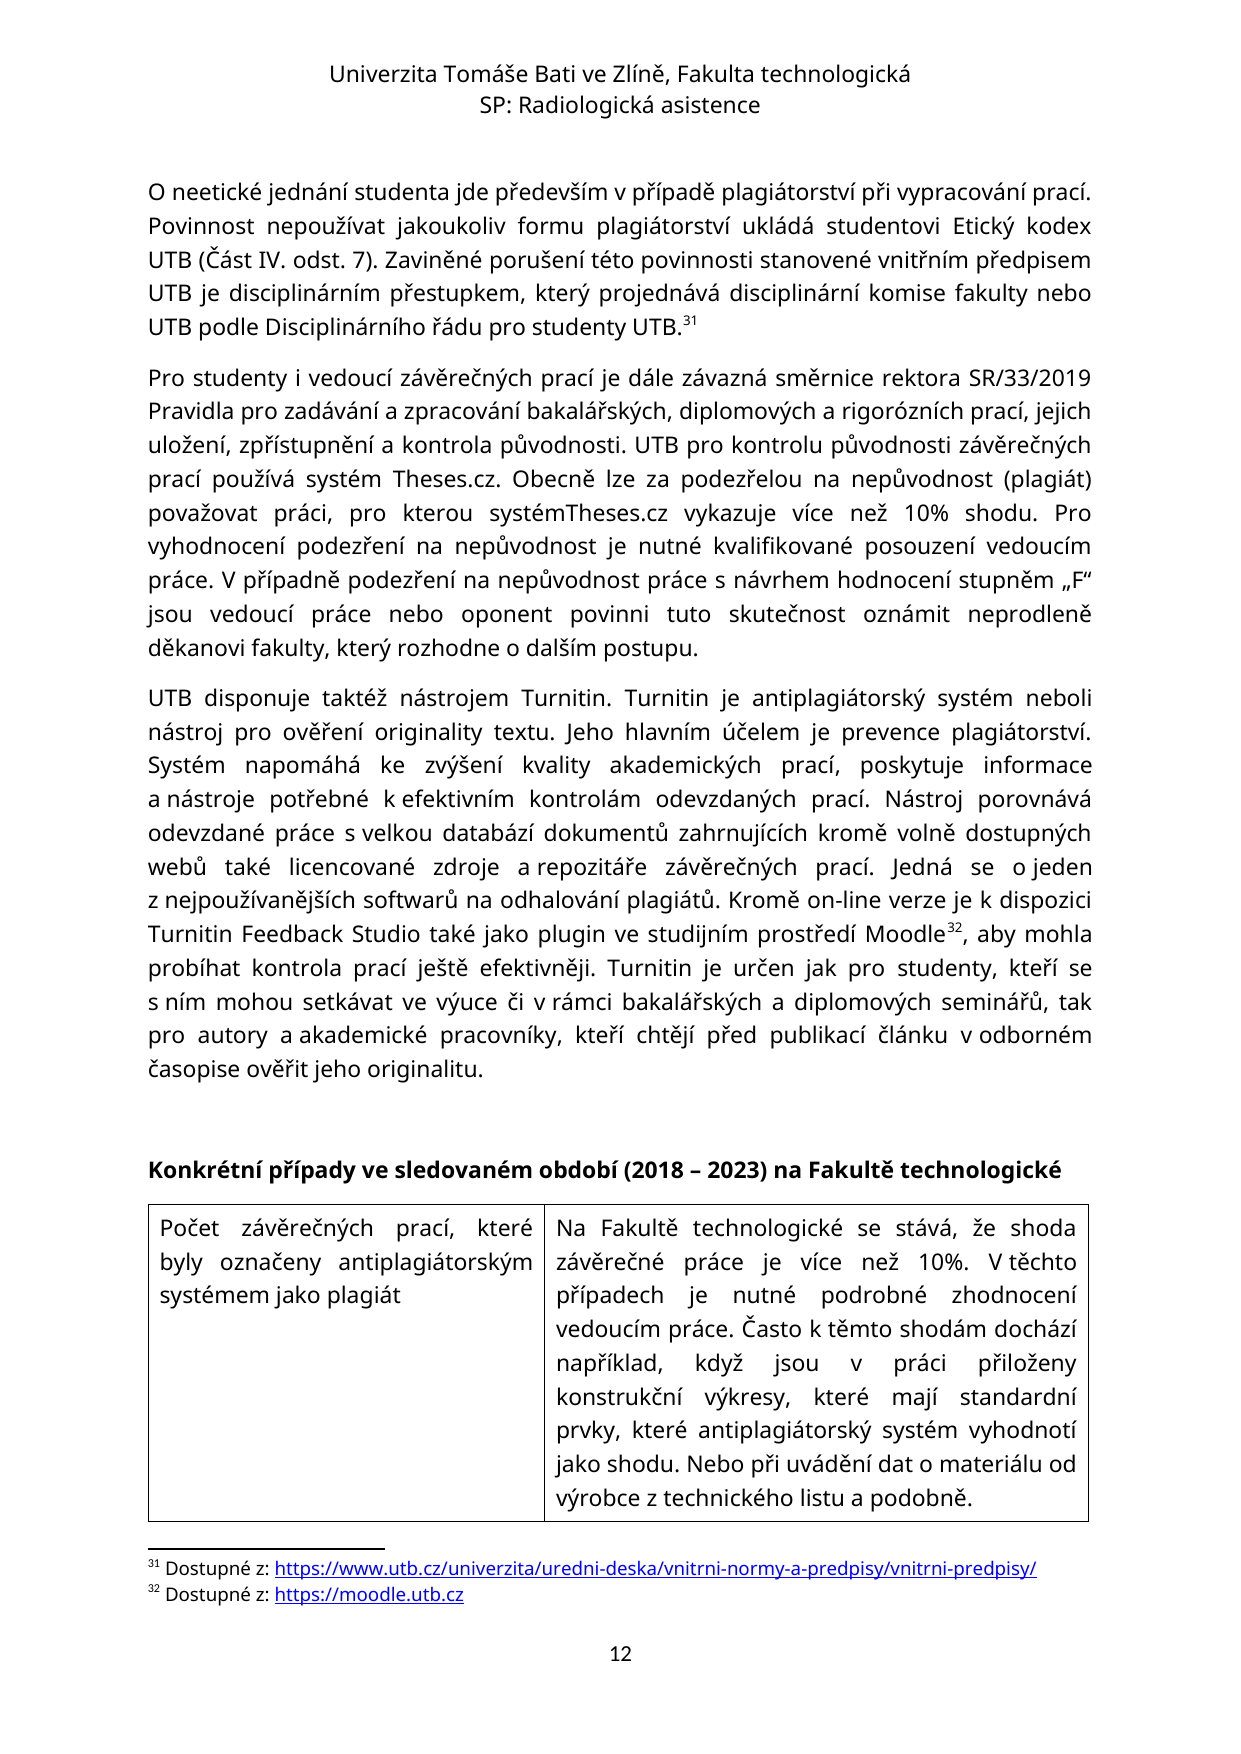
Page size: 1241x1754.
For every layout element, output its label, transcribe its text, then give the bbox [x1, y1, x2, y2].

table_header Počet závěrečných prací, které byly označeny antiplagiátorským systémem jako plagiát [149, 1205, 544, 1521]
table_header Na Fakultě technologické se stává, že shoda závěrečné práce je více než 10%. V těchto případech je nutné podrobné zhodnocení vedoucím práce. Často k těmto shodám dochází například, když jsou v práci přiloženy konstrukční výkresy, které mají standardní prvky, které antiplagiátorský systém vyhodnotí jako shodu. Nebo při uvádění dat o materiálu od výrobce z technického listu a podobně. [545, 1205, 1088, 1521]
text UTB disponuje taktéž nástrojem Turnitin. Turnitin je antiplagiátorský systém neboli nástroj pro ověření originality textu. Jeho hlavním účelem je prevence plagiátorství. Systém napomáhá ke zvýšení kvality akademických prací, poskytuje informace a nástroje potřebné k efektivním kontrolám odevzdaných prací. Nástroj porovnává odevzdané práce s velkou databází dokumentů zahrnujících kromě volně dostupných webů také licencované zdroje a repozitáře závěrečných prací. Jedná se o jeden z nejpoužívanějších softwarů na odhalování plagiátů. Kromě on-line verze je k dispozici Turnitin Feedback Studio také jako plugin ve studijním prostředí Moodle, aby mohla probíhat kontrola prací ještě efektivněji. Turnitin je určen jak pro studenty, kteří se s ním mohou setkávat ve výuce či v rámci bakalářských a diplomových seminářů, tak pro autory a akademické pracovníky, kteří chtějí před publikací článku v odborném časopise ověřit jeho originalitu. [148, 682, 1093, 1084]
text Pro studenty i vedoucí závěrečných prací je dále závazná směrnice rektora SR/33/2019 Pravidla pro zadávání a zpracování bakalářských, diplomových a rigorózních prací, jejich uložení, zpřístupnění a kontrola původnosti. UTB pro kontrolu původnosti závěrečných prací používá systém Theses.cz. Obecně lze za podezřelou na nepůvodnost (plagiát) považovat práci, pro kterou systémTheses.cz vykazuje více než 10% shodu. Pro vyhodnocení podezření na nepůvodnost je nutné kvalifikované posouzení vedoucím práce. V případně podezření na nepůvodnost práce s návrhem hodnocení stupněm „F“ jsou vedoucí práce nebo oponent povinni tuto skutečnost oznámit neprodleně děkanovi fakulty, který rozhodne o dalším postupu. [148, 361, 1093, 663]
text O neetické jednání studenta jde především v případě plagiátorství při vypracování prací. Povinnost nepoužívat jakoukoliv formu plagiátorství ukládá studentovi Etický kodex UTB (Část IV. odst. 7). Zaviněné porušení této povinnosti stanovené vnitřním předpisem UTB je disciplinárním přestupkem, který projednává disciplinární komise fakulty nebo UTB podle Disciplinárního řádu pro studenty UTB. [148, 176, 1093, 342]
text Konkrétní případy ve sledovaném období (2018 – 2023) na Fakultě technologické [148, 1154, 1093, 1185]
